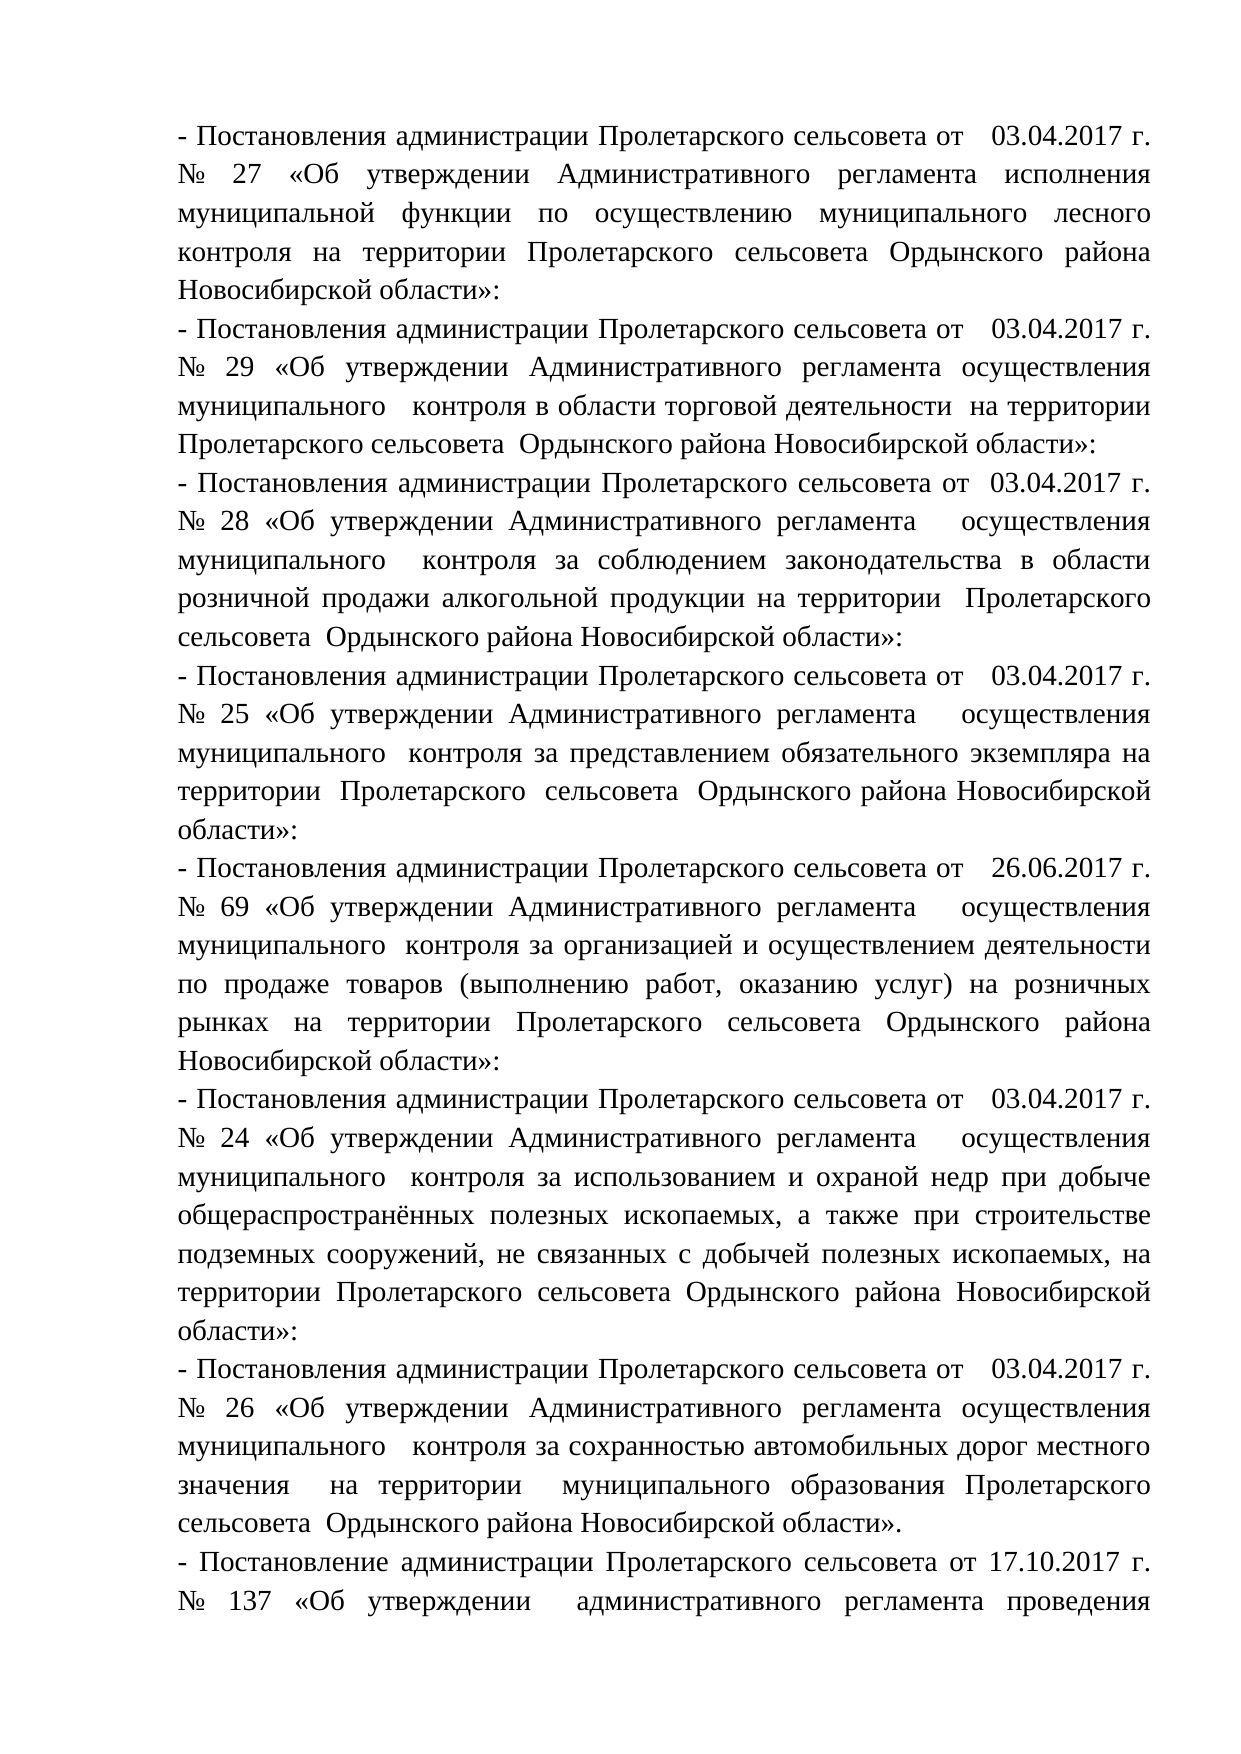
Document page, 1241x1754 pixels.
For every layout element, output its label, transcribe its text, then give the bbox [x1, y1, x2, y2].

text - Постановления администрации Пролетарского сельсовета от 03.04.2017 г. № 26 «Об утверждении Административного регламента осуществления муниципального контроля за сохранностью автомобильных дорог местного значения на территории муниципального образования Пролетарского сельсовета Ордынского района Новосибирской области». [177, 1351, 1152, 1539]
text - Постановления администрации Пролетарского сельсовета от 03.04.2017 г. № 28 «Об утверждении Административного регламента осуществления муниципального контроля за соблюдением законодательства в области розничной продажи алкогольной продукции на территории Пролетарского сельсовета Ордынского района Новосибирской области»: [177, 465, 1152, 653]
text - Постановления администрации Пролетарского сельсовета от 03.04.2017 г. № 24 «Об утверждении Административного регламента осуществления муниципального контроля за использованием и охраной недр при добыче общераспространённых полезных ископаемых, а также при строительстве подземных сооружений, не связанных с добычей полезных ископаемых, на территории Пролетарского сельсовета Ордынского района Новосибирской области»: [177, 1082, 1152, 1346]
text - Постановления администрации Пролетарского сельсовета от 26.06.2017 г. № 69 «Об утверждении Административного регламента осуществления муниципального контроля за организацией и осуществлением деятельности по продаже товаров (выполнению работ, оказанию услуг) на розничных рынках на территории Пролетарского сельсовета Ордынского района Новосибирской области»: [177, 850, 1152, 1077]
text - Постановления администрации Пролетарского сельсовета от 03.04.2017 г. № 29 «Об утверждении Административного регламента осуществления муниципального контроля в области торговой деятельности на территории Пролетарского сельсовета Ордынского района Новосибирской области»: [177, 311, 1152, 460]
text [177, 1544, 1152, 1616]
text - Постановления администрации Пролетарского сельсовета от 03.04.2017 г. № 25 «Об утверждении Административного регламента осуществления муниципального контроля за представлением обязательного экземпляра на территории Пролетарского сельсовета Ордынского района Новосибирской области»: [177, 658, 1152, 845]
text - Постановления администрации Пролетарского сельсовета от 03.04.2017 г. № 27 «Об утверждении Административного регламента исполнения муниципальной функции по осуществлению муниципального лесного контроля на территории Пролетарского сельсовета Ордынского района Новосибирской области»: [177, 118, 1152, 306]
